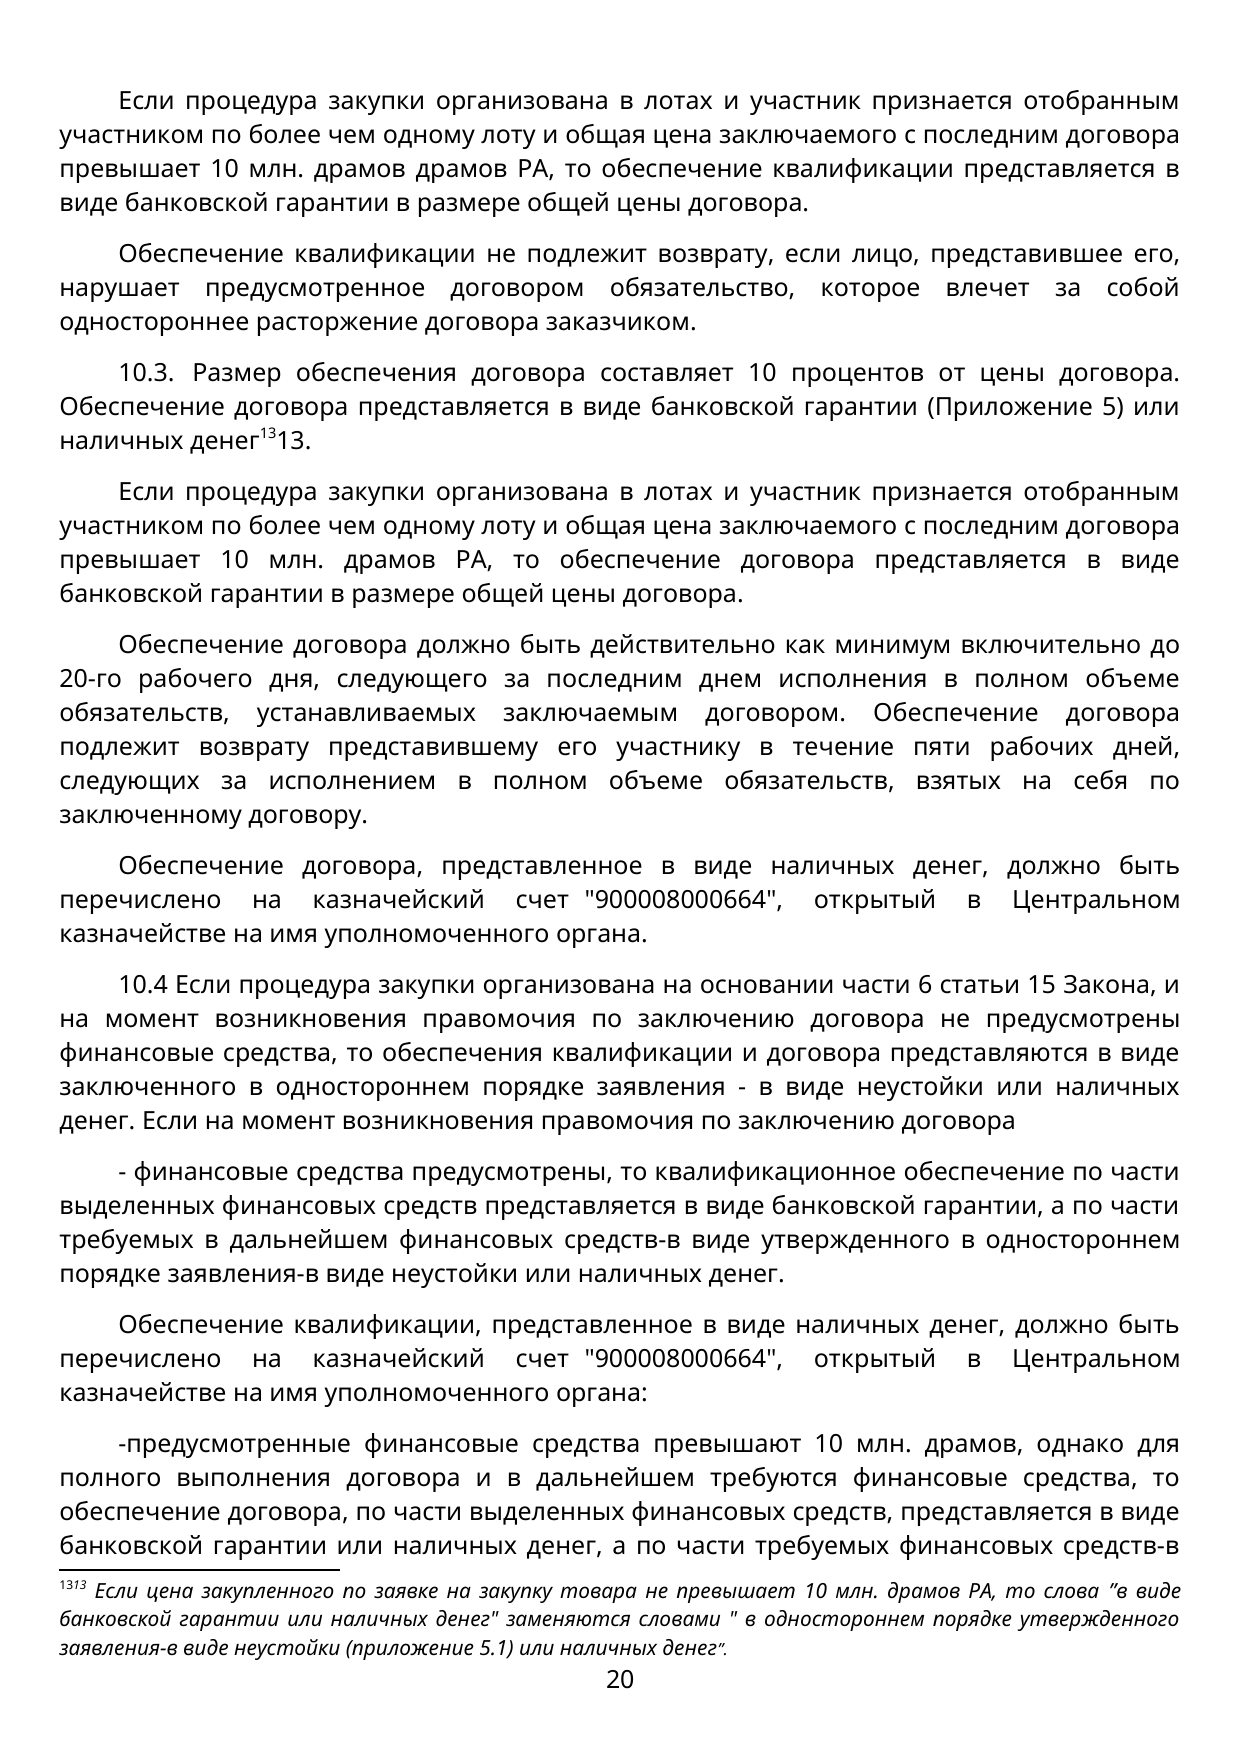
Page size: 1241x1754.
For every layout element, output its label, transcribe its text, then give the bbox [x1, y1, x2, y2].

text Обеспечение квалификации, представленное в виде наличных денег, должно быть перечислено на казначейский счет "900008000664", открытый в Центральном казначействе на имя уполномоченного органа: [59, 1306, 1181, 1409]
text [59, 1425, 1181, 1562]
text - финансовые средства предусмотрены, то квалификационное обеспечение по части выделенных финансовых средств представляется в виде банковской гарантии, а по части требуемых в дальнейшем финансовых средств-в виде утвержденного в одностороннем порядке заявления-в виде неустойки или наличных денег. [59, 1153, 1181, 1289]
text 10.3. Размер обеспечения договора составляет 10 процентов от цены договора. Обеспечение договора представляется в виде банковской гарантии (Приложение 5) или наличных денег13. [59, 354, 1181, 457]
text Обеспечение договора, представленное в виде наличных денег, должно быть перечислено на казначейский счет "900008000664", открытый в Центральном казначействе на имя уполномоченного органа. [59, 847, 1181, 950]
text Если процедура закупки организована в лотах и участник признается отобранным участником по более чем одному лоту и общая цена заключаемого с последним договора превышает 10 млн. драмов РА, то обеспечение договора представляется в виде банковской гарантии в размере общей цены договора. [59, 473, 1181, 609]
text 10.4 Если процедура закупки организована на основании части 6 статьи 15 Закона, и на момент возникновения правомочия по заключению договора не предусмотрены финансовые средства, то обеспечения квалификации и договора представляются в виде заключенного в одностороннем порядке заявления - в виде неустойки или наличных денег. Если на момент возникновения правомочия по заключению договора [59, 966, 1181, 1137]
text Если процедура закупки организована в лотах и участник признается отобранным участником по более чем одному лоту и общая цена заключаемого с последним договора превышает 10 млн. драмов драмов РА, то обеспечение квалификации представляется в виде банковской гарантии в размере общей цены договора. [59, 83, 1181, 219]
text Обеспечение квалификации не подлежит возврату, если лицо, представившее его, нарушает предусмотренное договором обязательство, которое влечет за собой одностороннее расторжение договора заказчиком. [59, 236, 1181, 338]
text Обеспечение договора должно быть действительно как минимум включительно до 20-го рабочего дня, следующего за последним днем исполнения в полном объеме обязательств, устанавливаемых заключаемым договором. Обеспечение договора подлежит возврату представившему его участнику в течение пяти рабочих дней, следующих за исполнением в полном объеме обязательств, взятых на себя по заключенному договору. [59, 626, 1181, 831]
